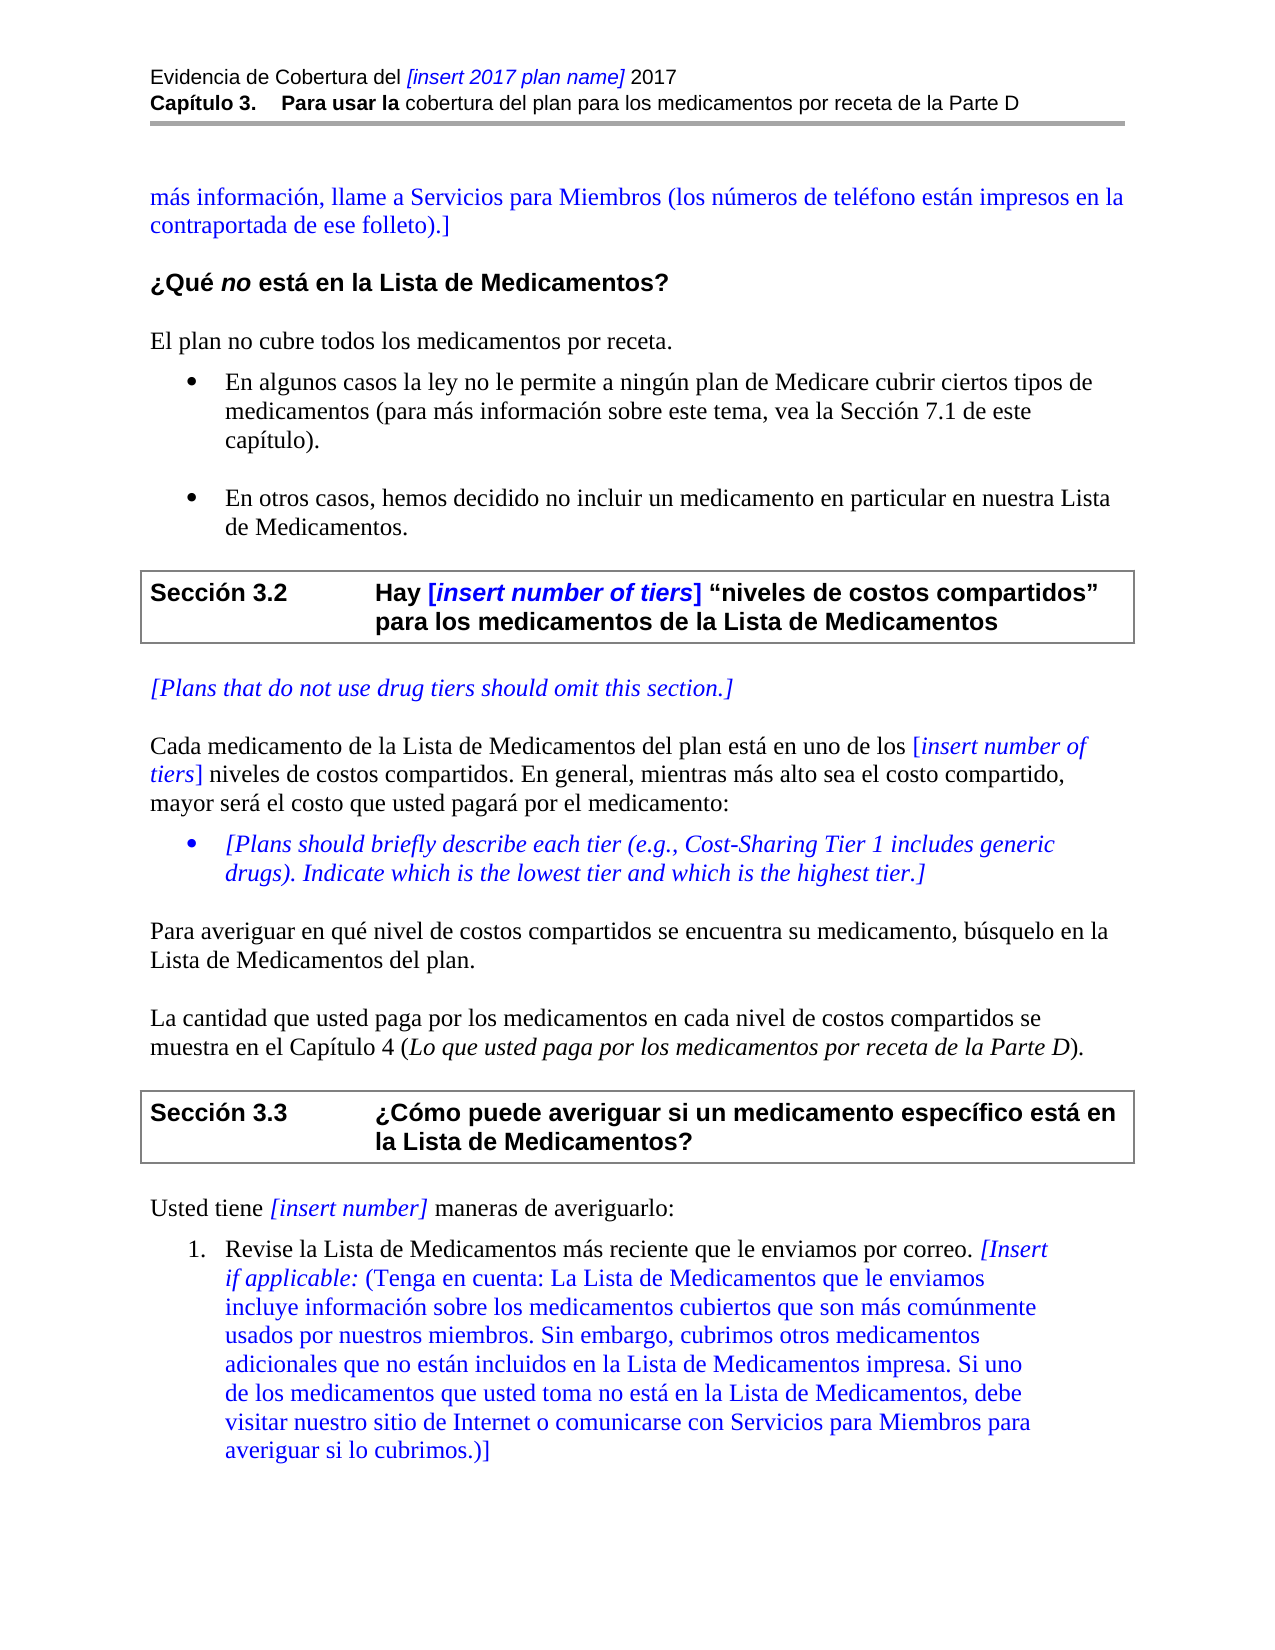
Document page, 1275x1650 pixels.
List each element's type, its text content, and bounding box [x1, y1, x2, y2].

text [150, 182, 1125, 239]
subtitle ¿Qué no está en la Lista de Medicamentos? [150, 268, 1125, 297]
subtitle Sección 3.2 Hay [insert number of tiers] “niveles de costos compartidos” para los medicamentos de la Lista de Medicamentos [142, 572, 1133, 642]
subtitle Sección 3.3 ¿Cómo puede averiguar si un medicamento específico está en la Lista de Medicamentos? [142, 1092, 1133, 1162]
text El plan no cubre todos los medicamentos por receta. [150, 326, 1125, 355]
text Para averiguar en qué nivel de costos compartidos se encuentra su medicamento, búsquelo en la Lista de Medicamentos del plan. [150, 916, 1125, 974]
list En otros casos, hemos decidido no incluir un medicamento en particular en nuestra Lista de Medicamentos. [187, 483, 1125, 540]
list En algunos casos la ley no le permite a ningún plan de Medicare cubrir ciertos tipos de medicamentos (para más información sobre este tema, vea la Sección 7.1 de este capítulo). [187, 367, 1125, 454]
text La cantidad que usted paga por los medicamentos en cada nivel de costos compartidos se muestra en el Capítulo 4 (Lo que usted paga por los medicamentos por receta de la Parte D). [150, 1003, 1125, 1060]
text [Plans that do not use drug tiers should omit this section.] [150, 673, 1125, 702]
list [Plans should briefly describe each tier (e.g., Cost-Sharing Tier 1 includes generic drugs). Indicate which is the lowest tier and which is the highest tier.] [187, 829, 1125, 887]
text Usted tiene [insert number] maneras de averiguarlo: [150, 1193, 1125, 1222]
text Cada medicamento de la Lista de Medicamentos del plan está en uno de los [insert number of tiers] niveles de costos compartidos. En general, mientras más alto sea el costo compartido, mayor será el costo que usted pagará por el medicamento: [150, 731, 1125, 817]
list Revise la Lista de Medicamentos más reciente que le enviamos por correo. [Insert if applicable: (Tenga en cuenta: La Lista de Medicamentos que le enviamos incluye información sobre los medicamentos cubiertos que son más comúnmente usados por nuestros miembros. Sin embargo, cubrimos otros medicamentos adicionales que no están incluidos en la Lista de Medicamentos impresa. Si uno de los medicamentos que usted toma no está en la Lista de Medicamentos, debe visitar nuestro sitio de Internet o comunicarse con Servicios para Miembros para averiguar si lo cubrimos.)] [187, 1234, 1050, 1464]
